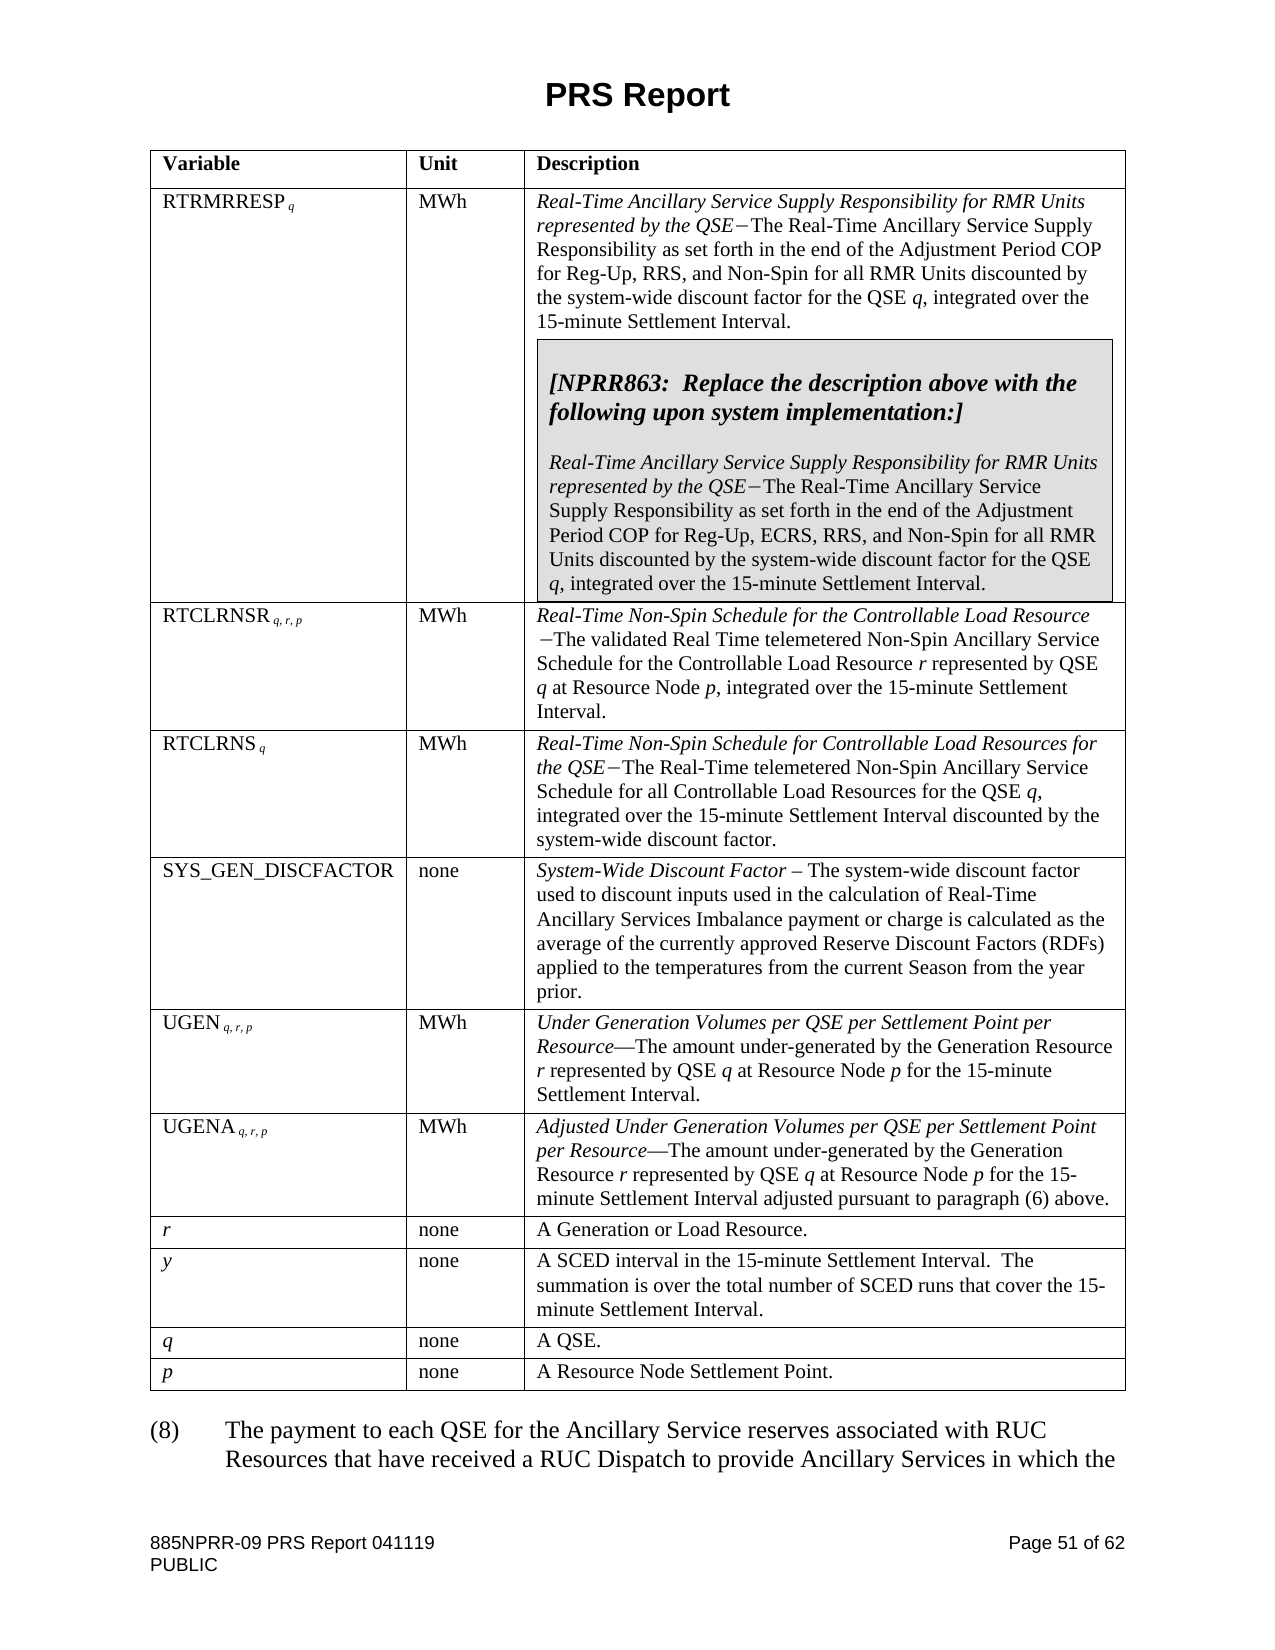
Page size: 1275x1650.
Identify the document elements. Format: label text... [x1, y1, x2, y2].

table_cell MWh [407, 603, 524, 730]
table_cell none [407, 1328, 524, 1358]
table_cell Real-Time Non-Spin Schedule for the Controllable Load Resource The validated Real Time telemetered Non-Spin Ancillary Service Schedule for the Controllable Load Resource r represented by QSE q at Resource Node p, integrated over the 15-minute Settlement Interval. [525, 603, 1125, 730]
table_cell A Resource Node Settlement Point. [525, 1359, 1125, 1389]
table_cell none [407, 1217, 524, 1247]
table_cell q [151, 1328, 406, 1358]
table_cell RTCLRNSR q, r, p [151, 603, 406, 730]
table_cell UGEN q, r, p [151, 1010, 406, 1112]
table_cell MWh [407, 189, 524, 602]
table_cell A QSE. [525, 1328, 1125, 1358]
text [150, 1416, 1125, 1473]
table_cell UGENA q, r, p [151, 1114, 406, 1216]
table_cell y [151, 1249, 406, 1327]
table_cell none [407, 1359, 524, 1389]
table_cell RTCLRNS q [151, 731, 406, 857]
table_cell p [151, 1359, 406, 1389]
table_cell none [407, 858, 524, 1009]
table_cell SYS_GEN_DISCFACTOR [151, 858, 406, 1009]
table_cell Real-Time Non-Spin Schedule for Controllable Load Resources for the QSEThe Real-Time telemetered Non-Spin Ancillary Service Schedule for all Controllable Load Resources for the QSE q, integrated over the 15-minute Settlement Interval discounted by the system-wide discount factor. [525, 731, 1125, 857]
table_header Variable [151, 151, 406, 188]
table_cell MWh [407, 1010, 524, 1112]
table_cell MWh [407, 731, 524, 857]
table_cell RTRMRRESP q [151, 189, 406, 602]
table_cell Under Generation Volumes per QSE per Settlement Point per Resource—The amount under-generated by the Generation Resource r represented by QSE q at Resource Node p for the 15-minute Settlement Interval. [525, 1010, 1125, 1112]
table_cell r [151, 1217, 406, 1247]
table_cell none [407, 1249, 524, 1327]
table_cell A Generation or Load Resource. [525, 1217, 1125, 1247]
table_cell MWh [407, 1114, 524, 1216]
table_header Description [525, 151, 1125, 188]
table_cell Real-Time Ancillary Service Supply Responsibility for RMR Units represented by the QSEThe Real-Time Ancillary Service Supply Responsibility as set forth in the end of the Adjustment Period COP for Reg-Up, RRS, and Non-Spin for all RMR Units discounted by the system-wide discount factor for the QSE q, integrated over the 15-minute Settlement Interval. [525, 189, 1125, 602]
table_cell A SCED interval in the 15-minute Settlement Interval. The summation is over the total number of SCED runs that cover the 15-minute Settlement Interval. [525, 1249, 1125, 1327]
table_cell Adjusted Under Generation Volumes per QSE per Settlement Point per Resource—The amount under-generated by the Generation Resource r represented by QSE q at Resource Node p for the 15-minute Settlement Interval adjusted pursuant to paragraph (6) above. [525, 1114, 1125, 1216]
table_cell System-Wide Discount Factor – The system-wide discount factor used to discount inputs used in the calculation of Real-Time Ancillary Services Imbalance payment or charge is calculated as the average of the currently approved Reserve Discount Factors (RDFs) applied to the temperatures from the current Season from the year prior. [525, 858, 1125, 1009]
table_header Unit [407, 151, 524, 188]
